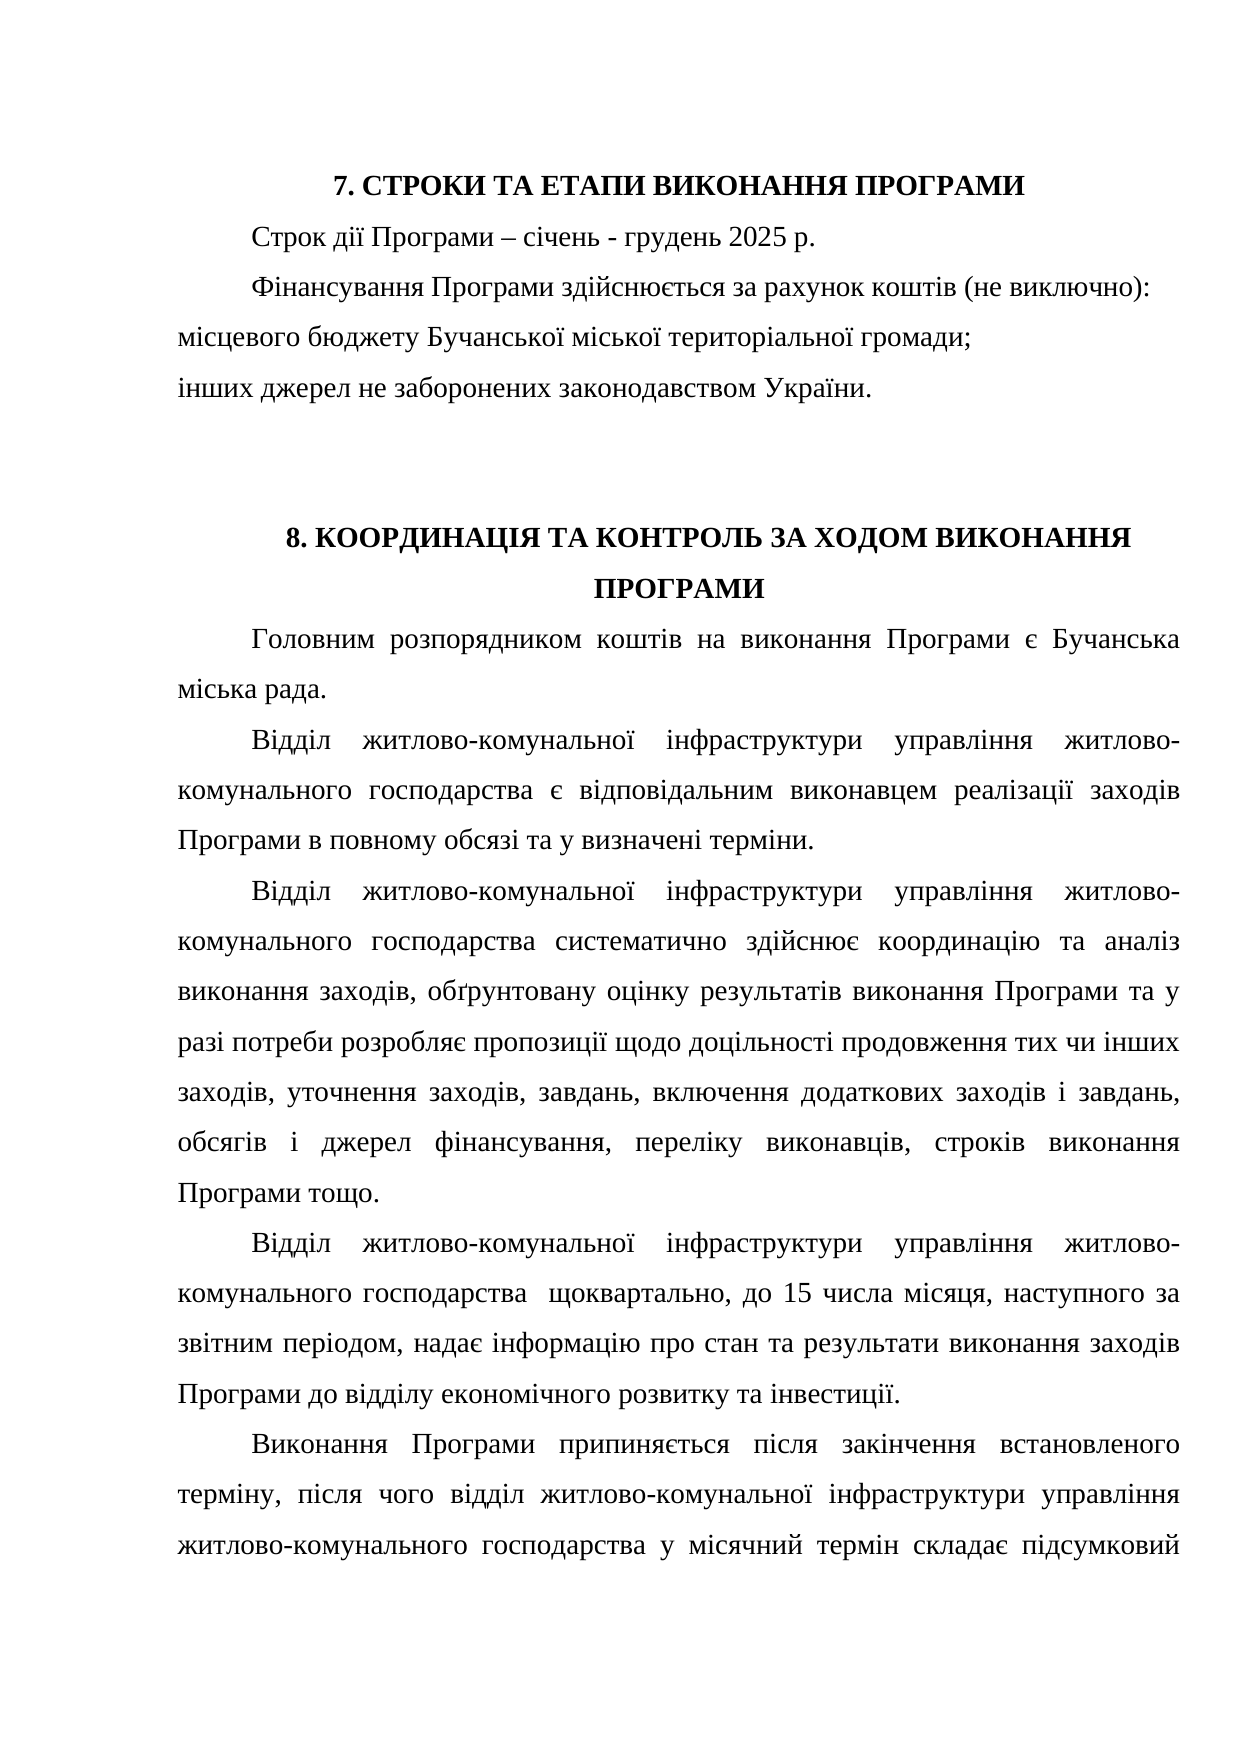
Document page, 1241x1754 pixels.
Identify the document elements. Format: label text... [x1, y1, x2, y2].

text Відділ житлово-комунальної інфраструктури управління житлово-комунального господарства є відповідальним виконавцем реалізації заходів Програми в повному обсязі та у визначені терміни. [177, 722, 1181, 856]
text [177, 1426, 1181, 1560]
text місцевого бюджету Бучанської міської територіальної громади; [177, 319, 1181, 353]
text Відділ житлово-комунальної інфраструктури управління житлово-комунального господарства щоквартально, до 15 числа місяця, наступного за звітним періодом, надає інформацію про стан та результати виконання заходів Програми до відділу економічного розвитку та інвестиції. [177, 1225, 1181, 1409]
text Фінансування Програми здійснюється за рахунок коштів (не виключно): [177, 269, 1181, 303]
text 8. Координація та контроль за ходом виконання Програми [177, 521, 1181, 604]
text Відділ житлово-комунальної інфраструктури управління житлово-комунального господарства систематично здійснює координацію та аналіз виконання заходів, обґрунтовану оцінку результатів виконання Програми та у разі потреби розробляє пропозиції щодо доцільності продовження тих чи інших заходів, уточнення заходів, завдань, включення додаткових заходів і завдань, обсягів і джерел фінансування, переліку виконавців, строків виконання Програми тощо. [177, 873, 1181, 1208]
text інших джерел не заборонених законодавством України. [177, 370, 1181, 403]
text 7. Строки та етапи виконання Програми [177, 168, 1181, 202]
text Головним розпорядником коштів на виконання Програми є Бучанська міська рада. [177, 621, 1181, 705]
text Строк дії Програми – січень - грудень 2025 р. [177, 219, 1181, 252]
